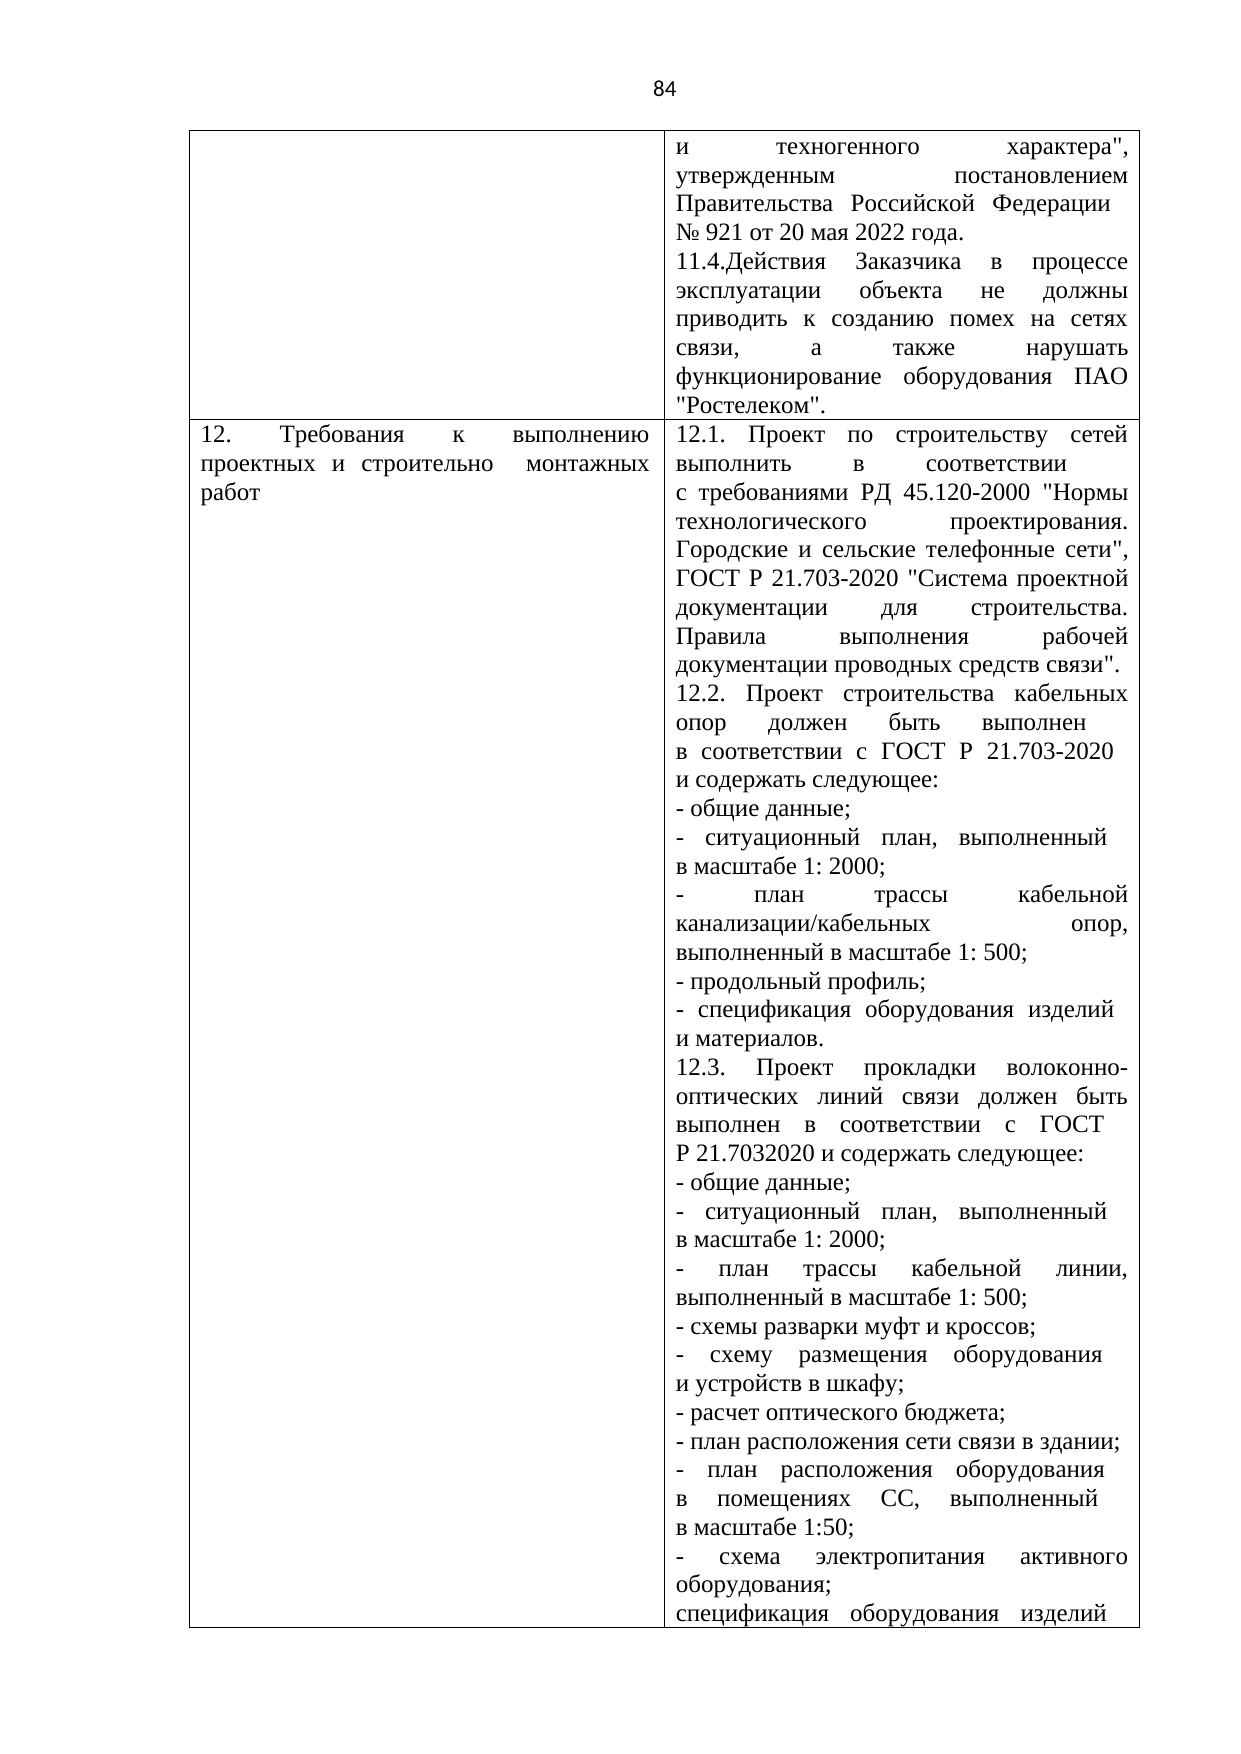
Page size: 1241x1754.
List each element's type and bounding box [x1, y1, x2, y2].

table_cell [190, 420, 664, 1627]
table_cell [190, 131, 664, 418]
table_cell [665, 420, 1139, 1627]
table_cell [665, 131, 1139, 418]
